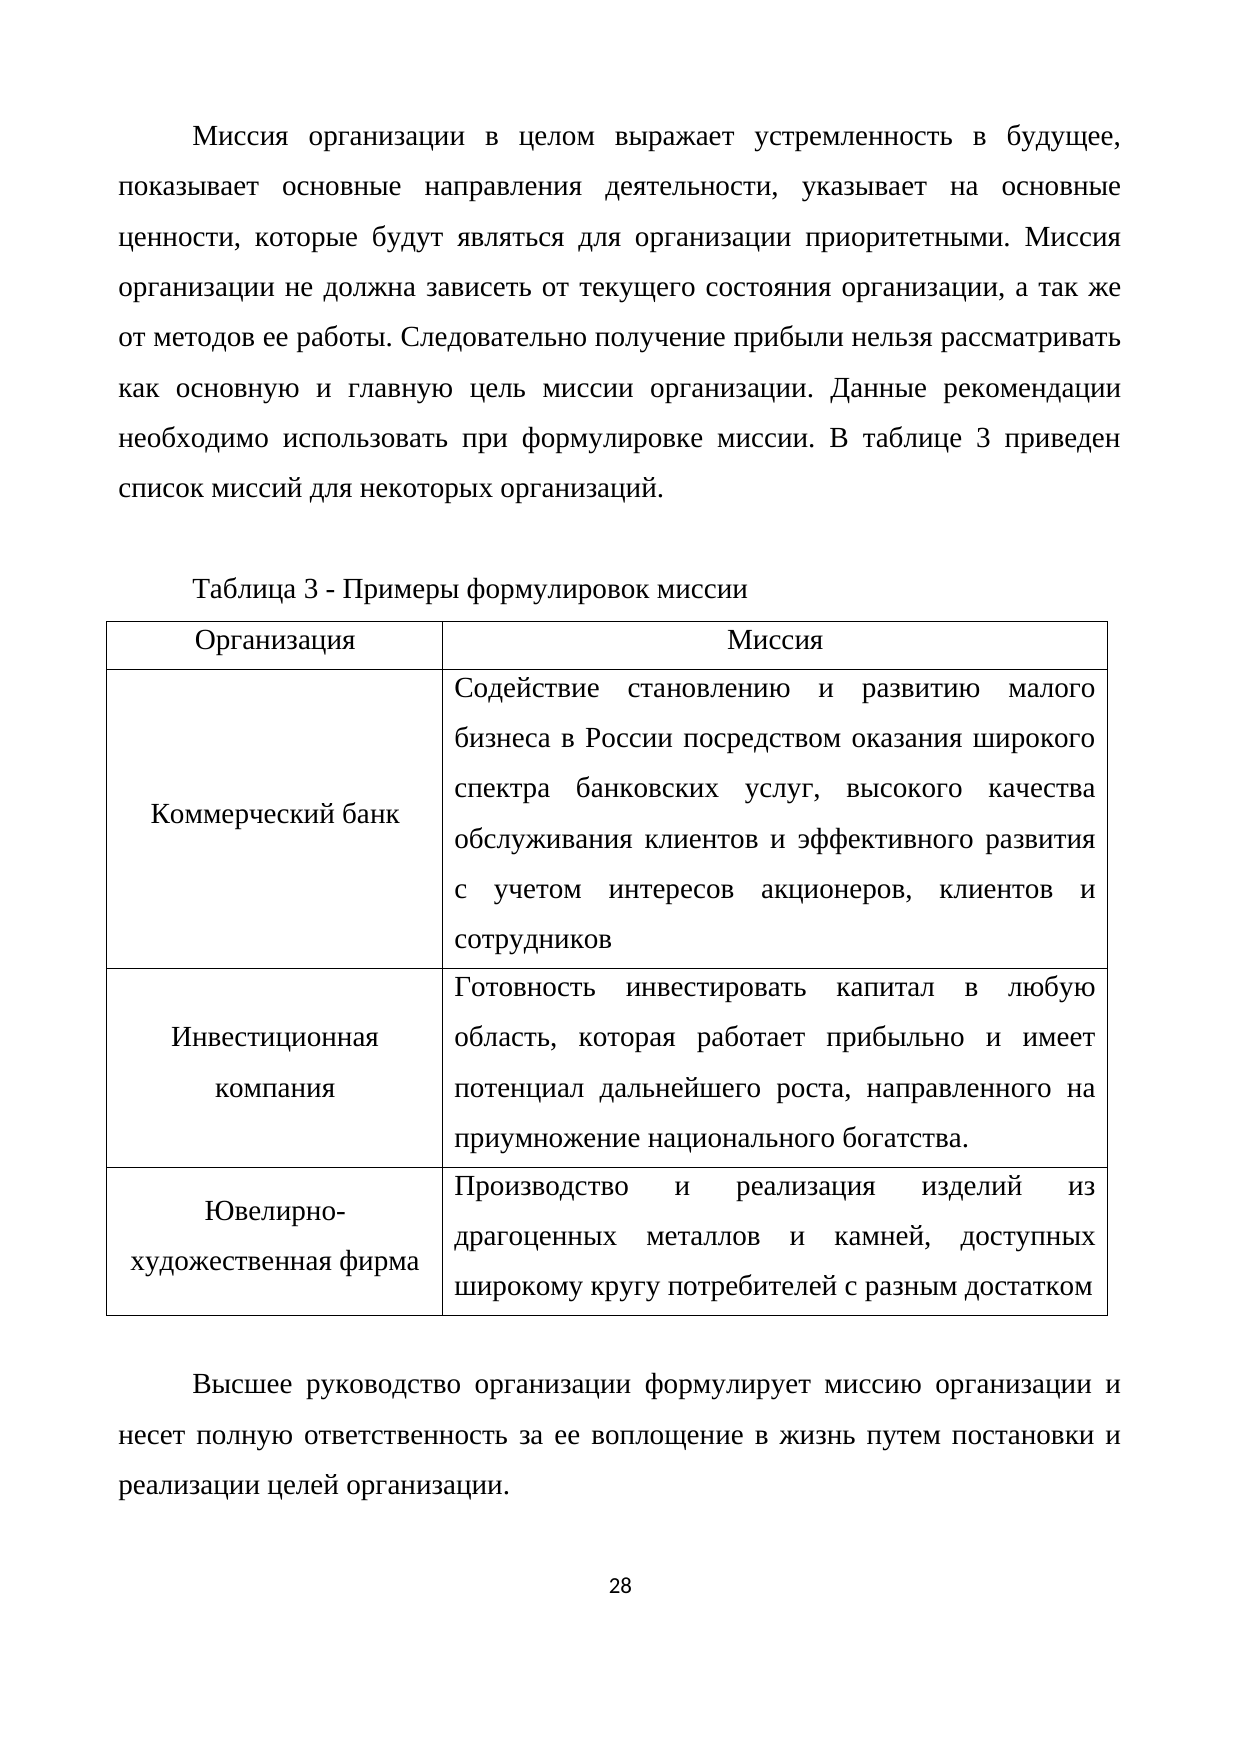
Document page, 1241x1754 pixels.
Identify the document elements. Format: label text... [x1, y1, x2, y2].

table_cell Инвестиционная компания [107, 969, 442, 1167]
table_header Миссия [443, 622, 1107, 669]
table_cell Ювелирно-художественная фирма [107, 1168, 442, 1315]
text Высшее руководство организации формулирует миссию организации и несет полную ответственность за ее воплощение в жизнь путем постановки и реализации целей организации. [118, 1367, 1122, 1501]
table_cell Производство и реализация изделий из драгоценных металлов и камней, доступных широкому кругу потребителей с разным достатком [443, 1168, 1107, 1315]
text Миссия организации в целом выражает устремленность в будущее, показывает основные направления деятельности, указывает на основные ценности, которые будут являться для организации приоритетными. Миссия организации не должна зависеть от текущего состояния организации, а так же от методов ее работы. Следовательно получение прибыли нельзя рассматривать как основную и главную цель миссии организации. Данные рекомендации необходимо использовать при формулировке миссии. В таблице 3 приведен список миссий для некоторых организаций. [118, 118, 1122, 504]
table_header Организация [107, 622, 442, 669]
table_cell Содействие становлению и развитию малого бизнеса в России посредством оказания широкого спектра банковских услуг, высокого качества обслуживания клиентов и эффективного развития с учетом интересов акционеров, клиентов и сотрудников [443, 670, 1107, 968]
text Таблица 3 - Примеры формулировок миссии [118, 571, 1122, 604]
table_cell Готовность инвестировать капитал в любую область, которая работает прибыльно и имеет потенциал дальнейшего роста, направленного на приумножение национального богатства. [443, 969, 1107, 1167]
table_cell Коммерческий банк [107, 670, 442, 968]
